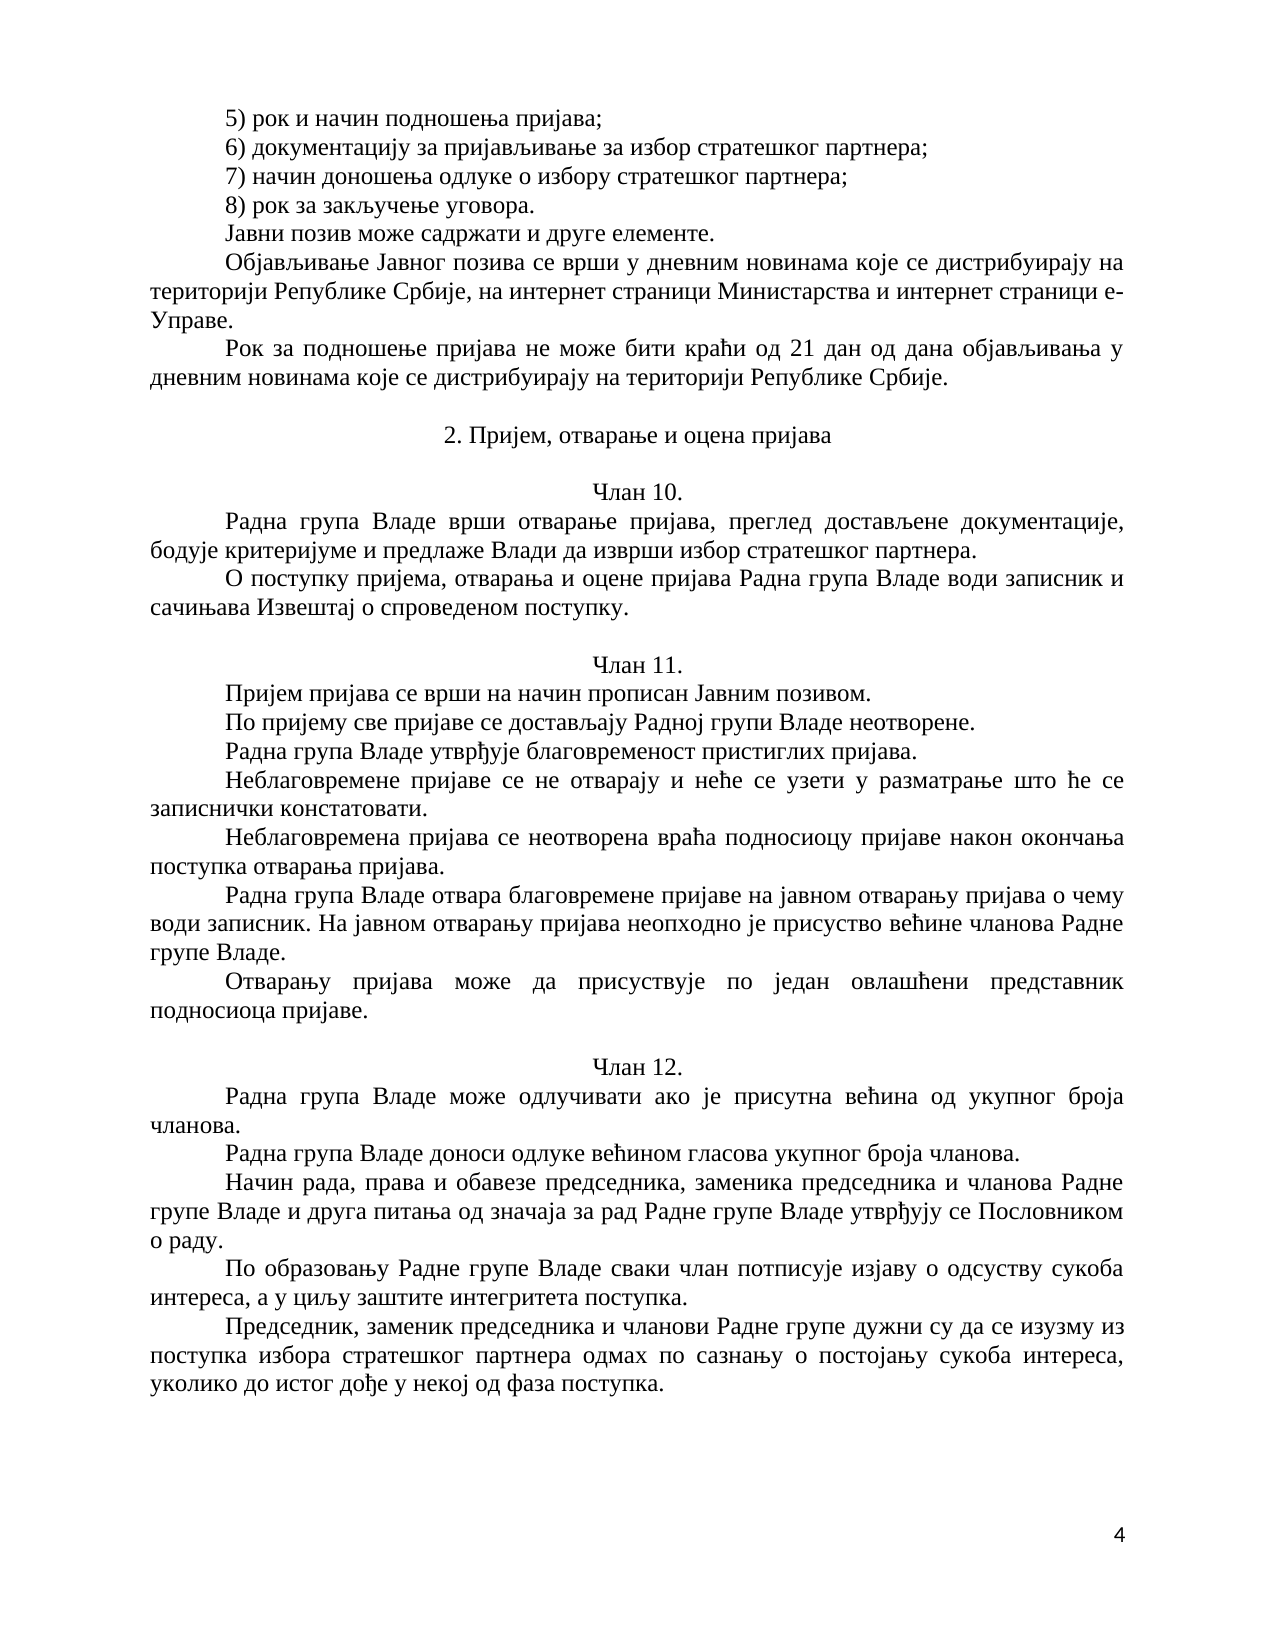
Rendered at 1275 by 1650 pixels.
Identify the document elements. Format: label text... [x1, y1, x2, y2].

text Пријем пријава се врши на начин прописан Јавним позивом. [150, 678, 1125, 707]
text Објављивање Јавног позива се врши у дневним новинама које се дистрибуирају на територији Републике Србије, на интернет страници Министарства и интернет страници е-Управе. [150, 247, 1125, 333]
text По образовању Радне групе Владе сваки члан потписује изјаву о одсуству сукоба интереса, а у циљу заштите интегритета поступка. [150, 1253, 1125, 1311]
text Неблаговремене пријаве се не отварају и неће се узети у разматрање што ће се записнички констатовати. [150, 765, 1125, 822]
text Члан 10. [150, 477, 1125, 506]
text Начин рада, права и обавезе председника, заменика председника и чланова Радне групе Владе и друга питања од значаја за рад Радне групе Владе утврђују се Пословником о раду. [150, 1167, 1125, 1253]
text Члан 11. [150, 650, 1125, 678]
text Радна група Владе врши отварање пријава, преглед достављене документације, бодује критеријуме и предлаже Влади да изврши избор стратешког партнера. [150, 506, 1125, 563]
text 8) рок за закључење уговора. [150, 190, 1125, 218]
text Радна група Владе отвара благовремене пријаве на јавном отварању пријава о чему води записник. На јавном отварању пријава неопходно је присуство већине чланова Радне групе Владе. [150, 880, 1125, 966]
text Радна група Владе може одлучивати ако је присутна већина од укупног броја чланова. [150, 1081, 1125, 1138]
text 7) начин доношења одлуке о избору стратешког партнера; [150, 161, 1125, 190]
text О поступку пријема, отварања и оцене пријава Радна група Владе води записник и сачињава Извештај о спроведеном поступку. [150, 563, 1125, 621]
text Неблаговремена пријава се неотворена враћа подносиоцу пријаве након окончања поступка отварања пријава. [150, 822, 1125, 880]
text 5) рок и начин подношења пријава; [150, 103, 1125, 132]
text Председник, заменик председника и чланови Радне групе дужни су да се изузму из поступка избора стратешког партнера одмах по сазнању о постојању сукоба интереса, уколико до истог дође у некој од фаза поступка. [150, 1311, 853, 1340]
text По пријему све пријаве се достављају Радној групи Владе неотворене. [150, 707, 1125, 736]
text Јавни позив може садржати и друге елементе. [150, 218, 1125, 247]
text 6) документацију за пријављивање за избор стратешког партнера; [150, 132, 1125, 161]
text Радна група Владе утврђује благовременост пристиглих пријава. [150, 736, 1125, 765]
text Члан 12. [150, 1052, 1125, 1081]
text 2. Пријем, отварање и оцена пријава [150, 420, 1125, 448]
text Председник, заменик председника и чланови Радне групе дужни су да се изузму из поступка избора стратешког партнера одмах по сазнању о постојању сукоба интереса, уколико до истог дође у некој од фаза поступка. [150, 1368, 1125, 1397]
text Отварању пријава може да присуствује по један овлашћени представник подносиоца пријаве. [150, 966, 1125, 1023]
text Радна група Владе доноси одлуке већином гласова укупног броја чланова. [150, 1138, 1125, 1167]
text Рок за подношење пријава не може бити краћи од 21 дан од дана објављивања у дневним новинама које се дистрибуирају на територији Републике Србије. [150, 333, 1125, 391]
